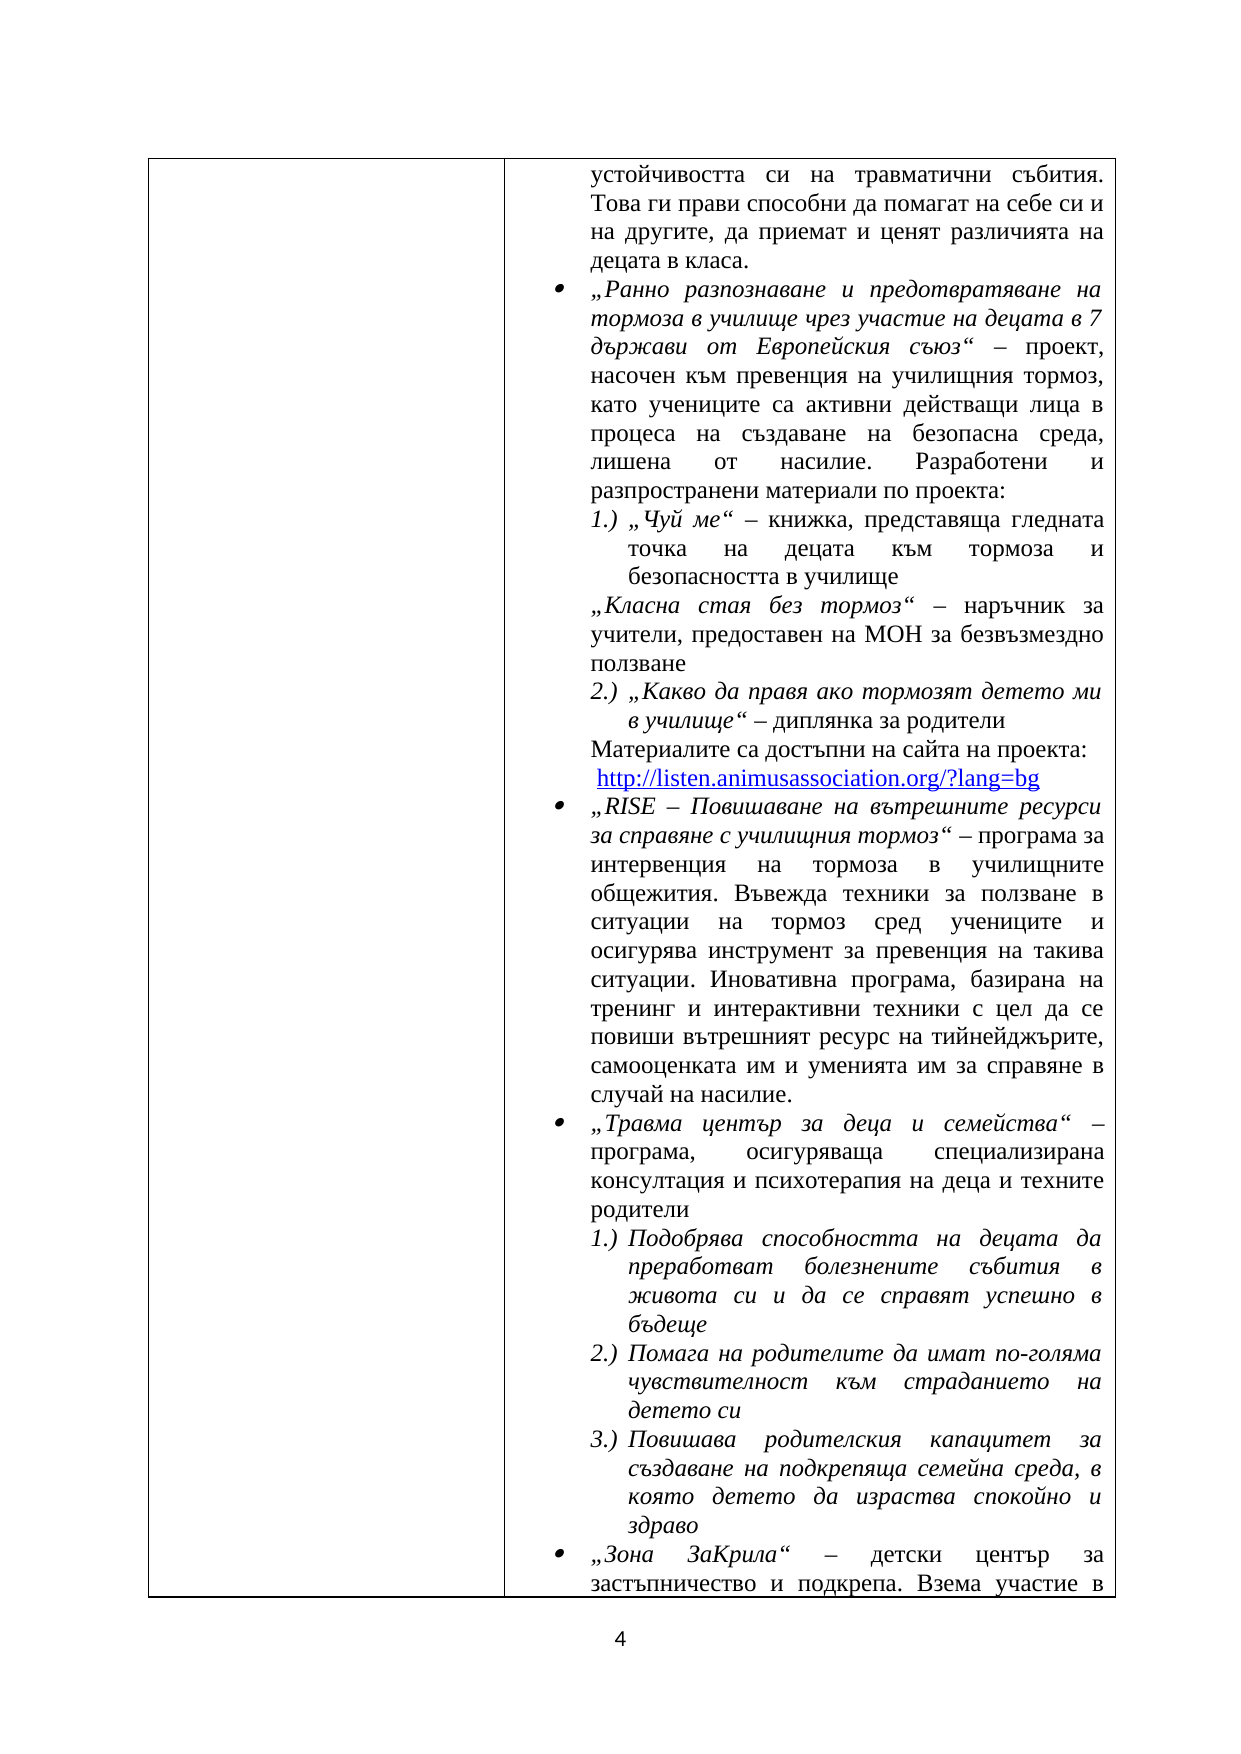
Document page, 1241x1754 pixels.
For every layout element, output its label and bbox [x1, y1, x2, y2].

table_cell [149, 159, 504, 1596]
table_cell [505, 159, 1115, 1596]
